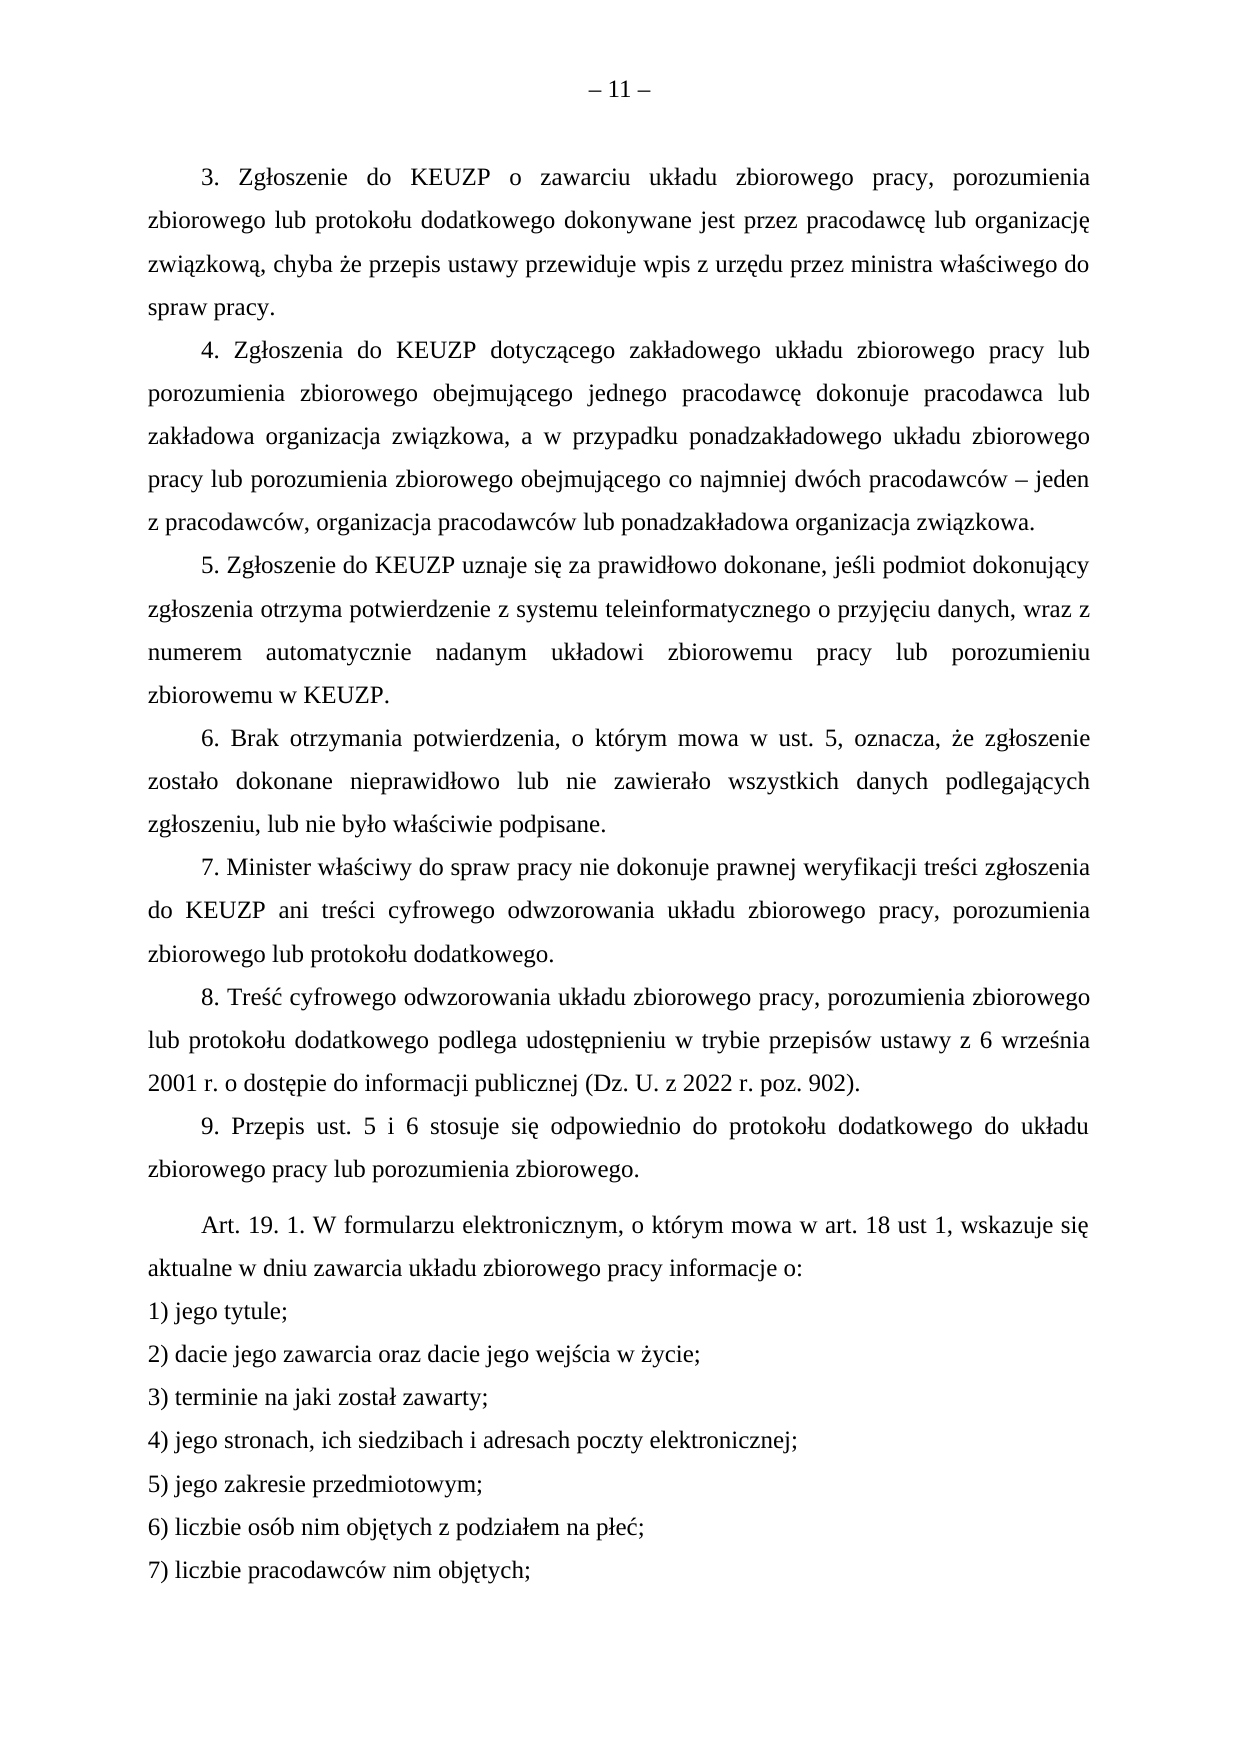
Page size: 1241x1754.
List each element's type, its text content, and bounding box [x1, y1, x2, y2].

text 4. Zgłoszenia do KEUZP dotyczącego zakładowego układu zbiorowego pracy lub porozumienia zbiorowego obejmującego jednego pracodawcę dokonuje pracodawca lub zakładowa organizacja związkowa, a w przypadku ponadzakładowego układu zbiorowego pracy lub porozumienia zbiorowego obejmującego co najmniej dwóch pracodawców – jeden z pracodawców, organizacja pracodawców lub ponadzakładowa organizacja związkowa. [148, 335, 1091, 536]
text 3. Zgłoszenie do KEUZP o zawarciu układu zbiorowego pracy, porozumienia zbiorowego lub protokołu dodatkowego dokonywane jest przez pracodawcę lub organizację związkową, chyba że przepis ustawy przewiduje wpis z urzędu przez ministra właściwego do spraw pracy. [148, 162, 1091, 321]
text 7) liczbie pracodawców nim objętych; [148, 1555, 1091, 1584]
text 9. Przepis ust. 5 i 6 stosuje się odpowiednio do protokołu dodatkowego do układu zbiorowego pracy lub porozumienia zbiorowego. [148, 1111, 1091, 1183]
text 1) jego tytule; [148, 1296, 1091, 1325]
text 6) liczbie osób nim objętych z podziałem na płeć; [148, 1512, 1091, 1541]
text Art. 19. 1. W formularzu elektronicznym, o którym mowa w art. 18 ust 1, wskazuje się aktualne w dniu zawarcia układu zbiorowego pracy informacje o: [148, 1210, 1091, 1282]
text 4) jego stronach, ich siedzibach i adresach poczty elektronicznej; [148, 1426, 1091, 1454]
text 6. Brak otrzymania potwierdzenia, o którym mowa w ust. 5, oznacza, że zgłoszenie zostało dokonane nieprawidłowo lub nie zawierało wszystkich danych podlegających zgłoszeniu, lub nie było właściwie podpisane. [148, 723, 1091, 838]
text 8. Treść cyfrowego odwzorowania układu zbiorowego pracy, porozumienia zbiorowego lub protokołu dodatkowego podlega udostępnieniu w trybie przepisów ustawy z 6 września 2001 r. o dostępie do informacji publicznej (Dz. U. z 2022 r. poz. 902). [148, 982, 1091, 1097]
text 5. Zgłoszenie do KEUZP uznaje się za prawidłowo dokonane, jeśli podmiot dokonujący zgłoszenia otrzyma potwierdzenie z systemu teleinformatycznego o przyjęciu danych, wraz z numerem automatycznie nadanym układowi zbiorowemu pracy lub porozumieniu zbiorowemu w KEUZP. [148, 551, 1091, 709]
text 5) jego zakresie przedmiotowym; [148, 1469, 1091, 1497]
text 7. Minister właściwy do spraw pracy nie dokonuje prawnej weryfikacji treści zgłoszenia do KEUZP ani treści cyfrowego odwzorowania układu zbiorowego pracy, porozumienia zbiorowego lub protokołu dodatkowego. [148, 852, 1091, 967]
text 2) dacie jego zawarcia oraz dacie jego wejścia w życie; [148, 1339, 1091, 1368]
text 3) terminie na jaki został zawarty; [148, 1382, 1091, 1411]
